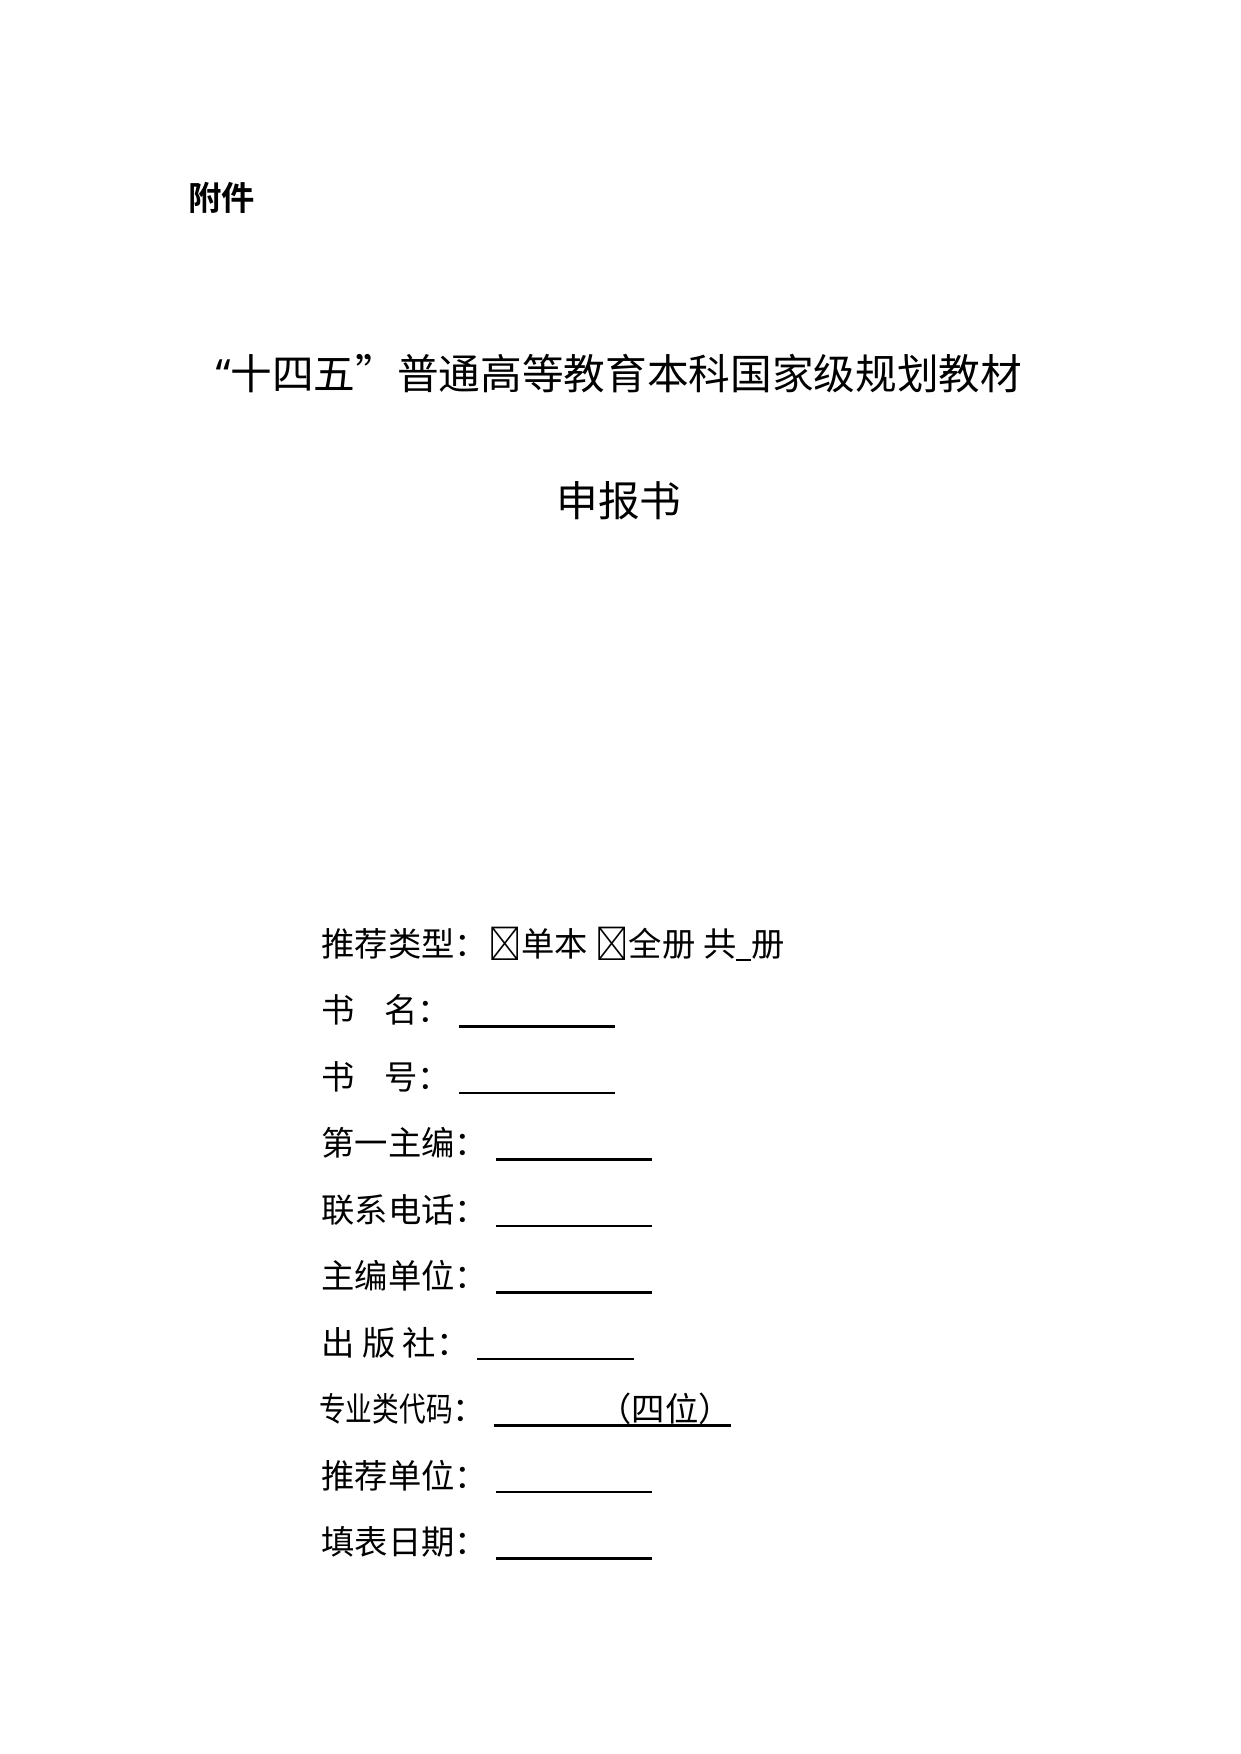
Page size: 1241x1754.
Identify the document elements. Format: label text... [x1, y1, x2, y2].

text “十四五”普通高等教育本科国家级规划教材 [188, 338, 1049, 404]
text 主编单位： [188, 1241, 1049, 1307]
text 联系电话： [188, 1174, 1049, 1241]
text 附件 [188, 162, 1050, 229]
text 专业类代码： （四位） [188, 1374, 1049, 1440]
text 填表日期： [188, 1507, 1049, 1573]
text 第一主编： [188, 1108, 1049, 1174]
text 书 名： [188, 975, 1049, 1042]
text 推荐类型：单本 全册 共 册 [188, 909, 1049, 975]
text 书 号： [188, 1042, 1049, 1108]
text 申报书 [188, 465, 1049, 531]
text 推荐单位： [188, 1440, 1049, 1507]
text 出 版 社： [188, 1307, 1049, 1374]
